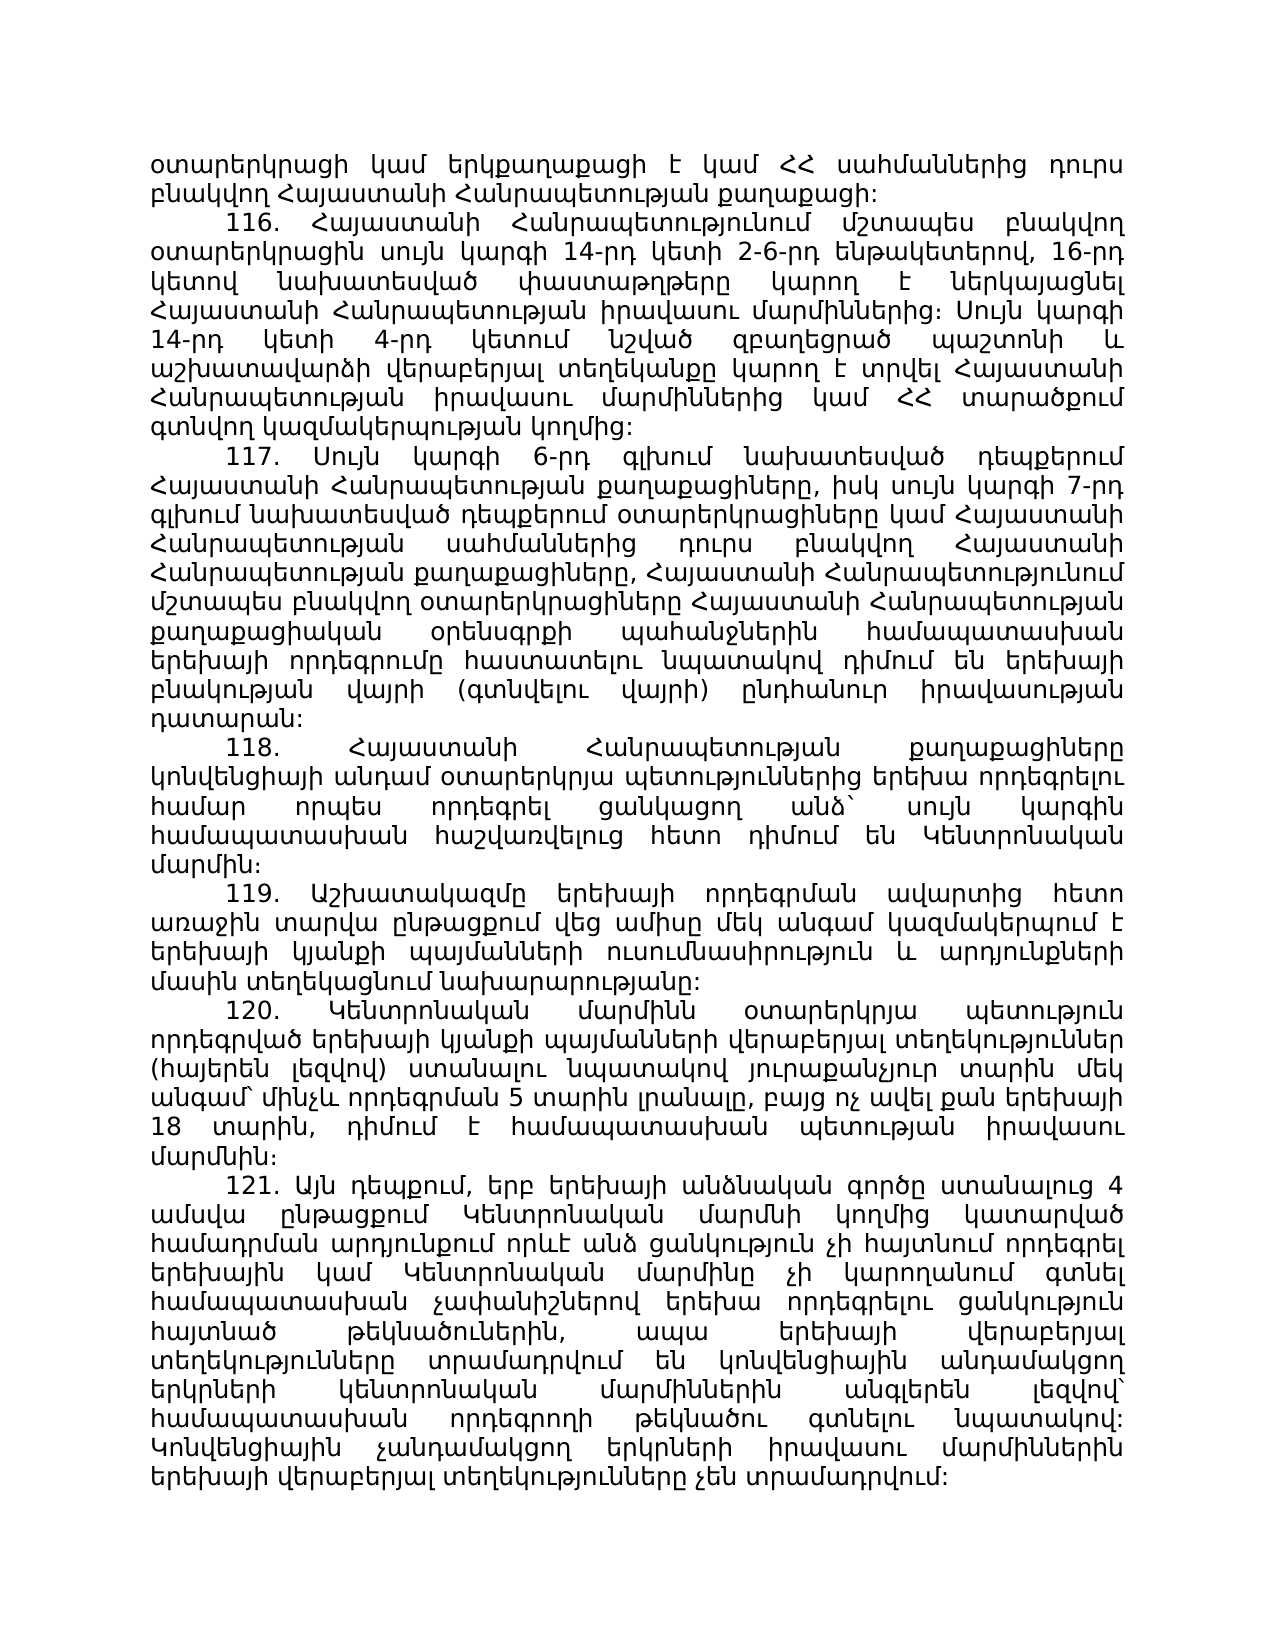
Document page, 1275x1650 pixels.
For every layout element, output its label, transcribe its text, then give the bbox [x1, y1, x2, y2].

text 117. Սույն կարգի 6-րդ գլխում նախատեսված դեպքերում Հայաստանի Հանրապետության քաղաքացիները, իսկ սույն կարգի 7-րդ գլխում նախատեսված դեպքերում օտարերկրացիները կամ Հայաստանի Հանրապետության սահմաններից դուրս բնակվող Հայաստանի Հանրապետության քաղաքացիները, Հայաստանի Հանրապետությունում մշտապես բնակվող օտարերկրացիները Հայաստանի Հանրապետության քաղաքացիական օրենսգրքի պահանջներին համապատասխան երեխայի որդեգրումը հաստատելու նպատակով դիմում են երեխայի բնակության վայրի (գտնվելու վայրի) ընդհանուր իրավասության դատարան: [150, 442, 1125, 733]
text 119. Աշխատակազմը երեխայի որդեգրման ավարտից հետո առաջին տարվա ընթացքում վեց ամիսը մեկ անգամ կազմակերպում է երեխայի կյանքի պայմանների ուսումնասիրություն և արդյունքների մասին տեղեկացնում նախարարությանը: [150, 879, 1125, 996]
text 116. Հայաստանի Հանրապետությունում մշտապես բնակվող օտարերկրացին սույն կարգի 14-րդ կետի 2-6-րդ ենթակետերով, 16-րդ կետով նախատեսված փաստաթղթերը կարող է ներկայացնել Հայաստանի Հանրապետության իրավասու մարմիններից։ Սույն կարգի 14-րդ կետի 4-րդ կետում նշված զբաղեցրած պաշտոնի և աշխատավարձի վերաբերյալ տեղեկանքը կարող է տրվել Հայաստանի Հանրապետության իրավասու մարմիններից կամ ՀՀ տարածքում գտնվող կազմակերպության կողմից: [150, 208, 1125, 442]
text 118. Հայաստանի Հանրապետության քաղաքացիները կոնվենցիայի անդամ օտարերկրյա պետություններից երեխա որդեգրելու համար որպես որդեգրել ցանկացող անձ` սույն կարգին համապատասխան հաշվառվելուց հետո դիմում են Կենտրոնական մարմին։ [150, 733, 1125, 879]
text 121. Այն դեպքում, երբ երեխայի անձնական գործը ստանալուց 4 ամսվա ընթացքում Կենտրոնական մարմնի կողմից կատարված համադրման արդյունքում որևէ անձ ցանկություն չի հայտնում որդեգրել երեխային կամ Կենտրոնական մարմինը չի կարողանում գտնել համապատասխան չափանիշներով երեխա որդեգրելու ցանկություն հայտնած թեկնածուներին, ապա երեխայի վերաբերյալ տեղեկությունները տրամադրվում են կոնվենցիային անդամակցող երկրների կենտրոնական մարմիններին անգլերեն լեզվով՝ համապատասխան որդեգրողի թեկնածու գտնելու նպատակով: Կոնվենցիային չանդամակցող երկրների իրավասու մարմիններին երեխայի վերաբերյալ տեղեկությունները չեն տրամադրվում: [150, 1171, 1125, 1492]
text 120. Կենտրոնական մարմինն օտարերկրյա պետություն որդեգրված երեխայի կյանքի պայմանների վերաբերյալ տեղեկություններ (հայերեն լեզվով) ստանալու նպատակով յուրաքանչյուր տարին մեկ անգամ՝ մինչև որդեգրման 5 տարին լրանալը, բայց ոչ ավել քան երեխայի 18 տարին, դիմում է համապատասխան պետության իրավասու մարմնին։ [150, 996, 1125, 1171]
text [150, 150, 1125, 208]
